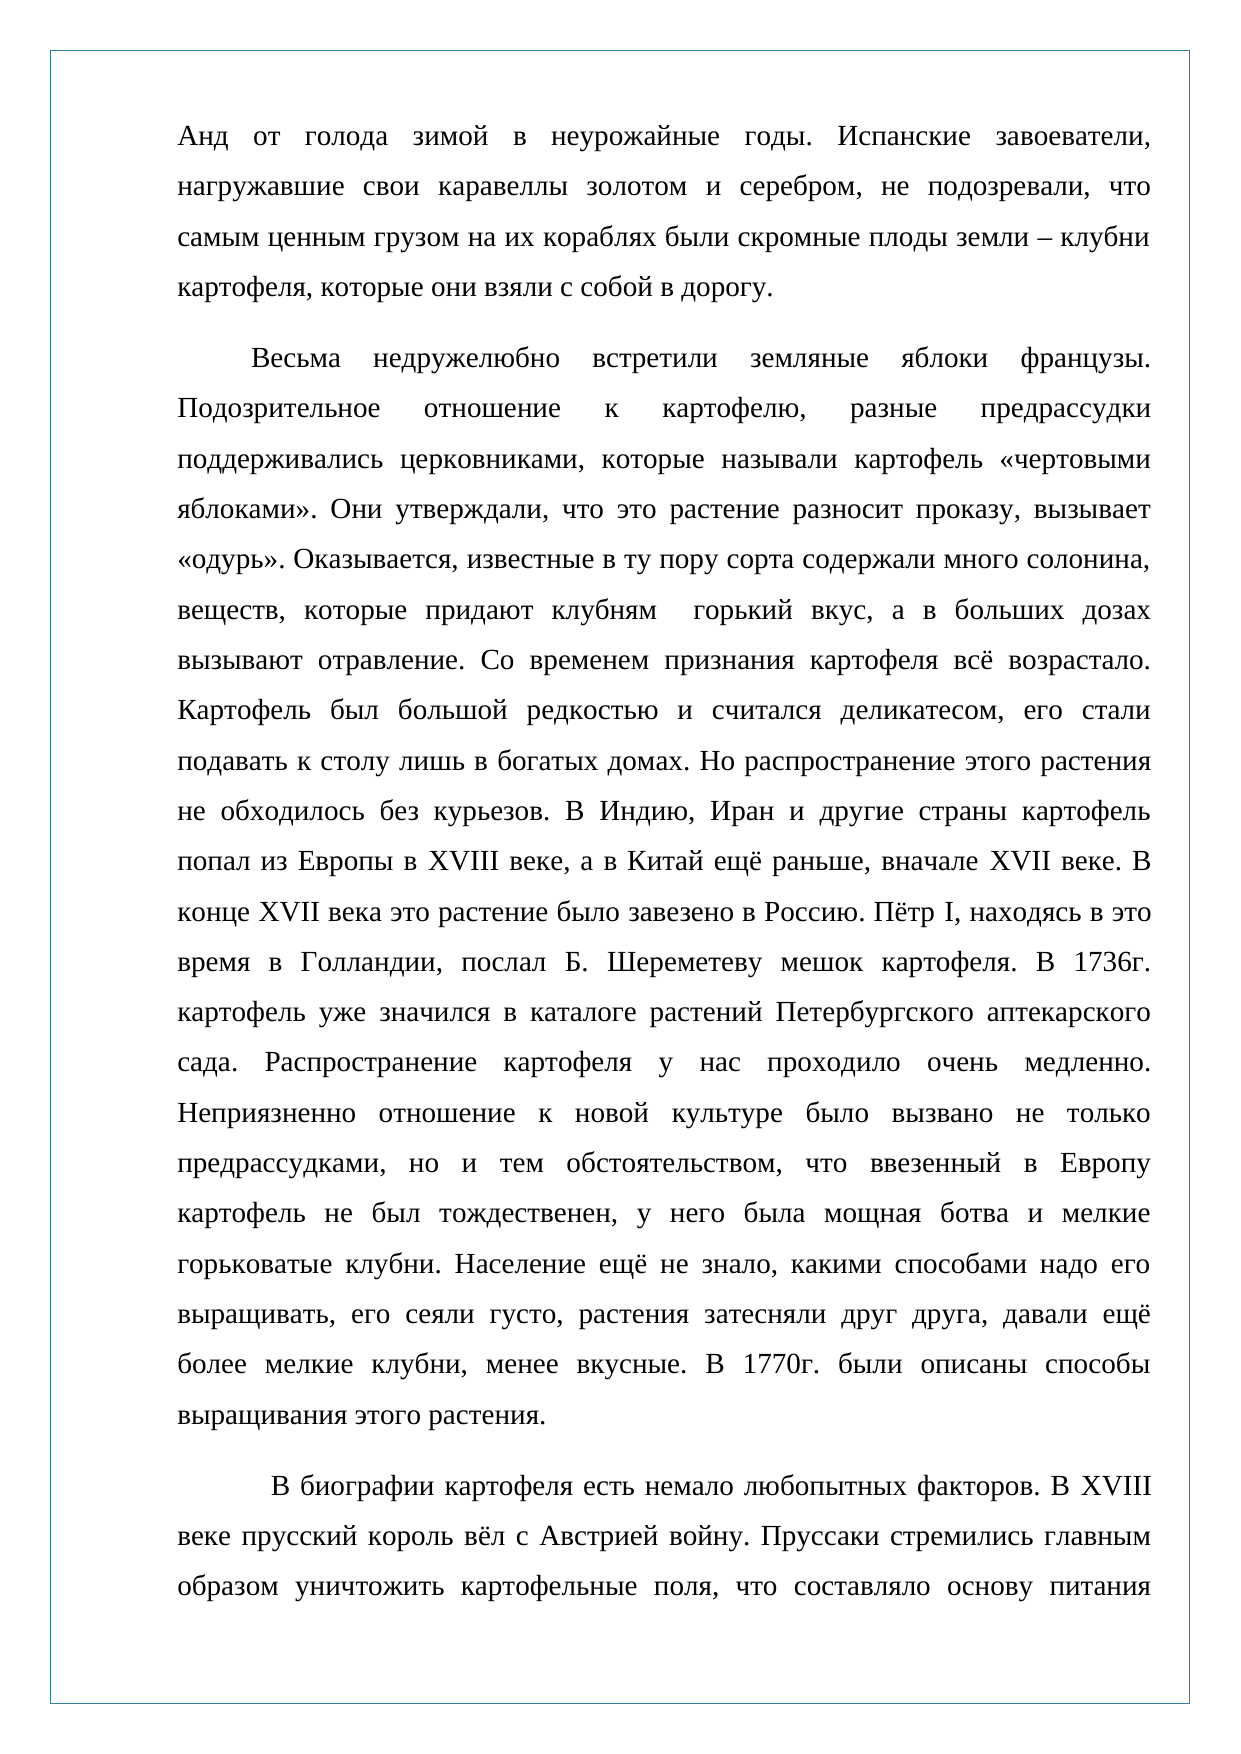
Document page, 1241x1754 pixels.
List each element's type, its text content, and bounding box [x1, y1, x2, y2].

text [177, 1468, 1152, 1602]
text Весьма недружелюбно встретили земляные яблоки французы. Подозрительное отношение к картофелю, разные предрассудки поддерживались церковниками, которые называли картофель «чертовыми яблоками». Они утверждали, что это растение разносит проказу, вызывает «одурь». Оказывается, известные в ту пору сорта содержали много солонина, веществ, которые придают клубням горький вкус, а в больших дозах вызывают отравление. Со временем признания картофеля всё возрастало. Картофель был большой редкостью и считался деликатесом, его стали подавать к столу лишь в богатых домах. Но распространение этого растения не обходилось без курьезов. В Индию, Иран и другие страны картофель попал из Европы в XVIII веке, а в Китай ещё раньше, вначале XVII веке. В конце XVII века это растение было завезено в Россию. Пётр I, находясь в это время в Голландии, послал Б. Шереметеву мешок картофеля. В 1736г. картофель уже значился в каталоге растений Петербургского аптекарского сада. Распространение картофеля у нас проходило очень медленно. Неприязненно отношение к новой культуре было вызвано не только предрассудками, но и тем обстоятельством, что ввезенный в Европу картофель не был тождественен, у него была мощная ботва и мелкие горьковатые клубни. Население ещё не знало, какими способами надо его выращивать, его сеяли густо, растения затесняли друг друга, давали ещё более мелкие клубни, менее вкусные. В 1770г. были описаны способы выращивания этого растения. [177, 340, 1152, 1430]
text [177, 118, 1152, 303]
